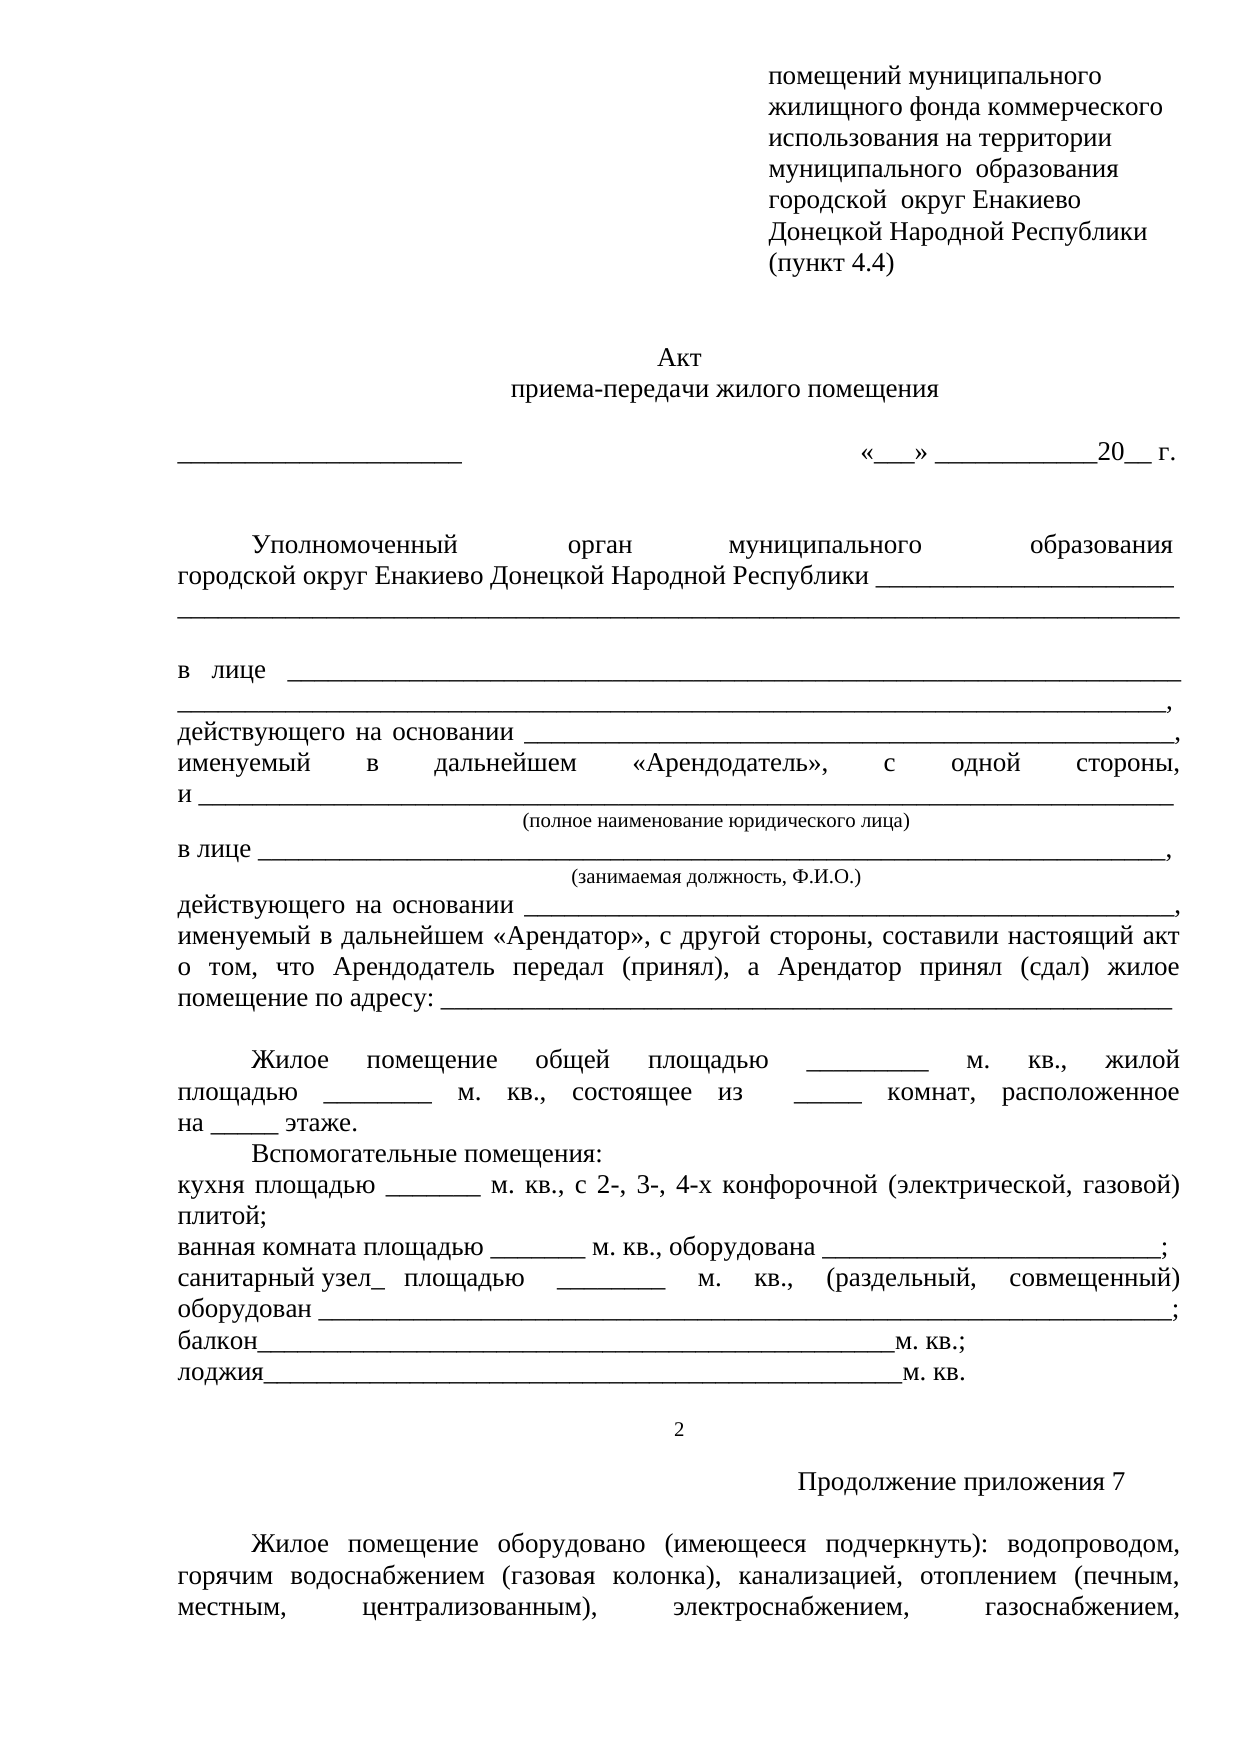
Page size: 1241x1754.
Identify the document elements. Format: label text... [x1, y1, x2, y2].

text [177, 1528, 1181, 1621]
text Жилое помещение общей площадью _________ м. кв., жилой площадью ________ м. кв., состоящее из _____ комнат, расположенное на _____ этаже. [177, 1043, 1181, 1137]
text кухня площадью _______ м. кв., с 2-, 3-, 4-х конфорочной (электрической, газовой) плитой; [177, 1168, 1181, 1230]
text помещений муниципального [177, 59, 1181, 90]
text (пункт 4.4) [178, 246, 1181, 277]
text приема-передачи жилого помещения [511, 372, 1181, 403]
text Донецкой Народной Республики [178, 215, 1181, 246]
text муниципального образования [178, 152, 1181, 184]
text использования на территории [177, 121, 1181, 152]
text Вспомогательные помещения: [177, 1137, 1181, 1168]
text городской округ Енакиево [178, 184, 1181, 215]
text лоджия м. кв. [177, 1355, 1181, 1386]
text балкон м. кв.; [177, 1324, 1181, 1355]
text 2 [177, 1417, 1181, 1441]
text (занимаемая должность, Ф.И.О.) [177, 864, 1181, 888]
text в лице ___________________________________________________________________, [177, 832, 1181, 864]
text жилищного фонда коммерческого [177, 90, 1181, 121]
text действующего на основании ________________________________________________, именуемый в дальнейшем «Арендатор», с другой стороны, составили настоящий акт о том, что Арендодатель передал (принял), а Арендатор принял (сдал) жилое помещение по адресу: ______________________________________________________ [177, 888, 1181, 1012]
text (полное наименование юридического лица) [177, 808, 1181, 832]
text Акт [177, 341, 1181, 372]
text __________________________________________________________________________ [177, 590, 1181, 622]
text _____________________ «___» ____________20__ г. [177, 435, 1181, 466]
text Уполномоченный орган муниципального образования городской округ Енакиево Донецкой Народной Республики ______________________ [177, 528, 1181, 590]
text Продолжение приложения 7 [177, 1465, 1181, 1496]
text ванная комната площадью _______ м. кв., оборудована _________________________; [177, 1230, 1181, 1261]
text санитарный узел площадью ________ м. кв., (раздельный, совмещенный) оборудован _______________________________________________________________; [177, 1261, 1181, 1324]
text в лице __________________________________________________________________ _________________________________________________________________________, действующего на основании ________________________________________________, именуемый в дальнейшем «Арендодатель», с одной стороны, и ________________________________________________________________________ [177, 653, 1181, 808]
